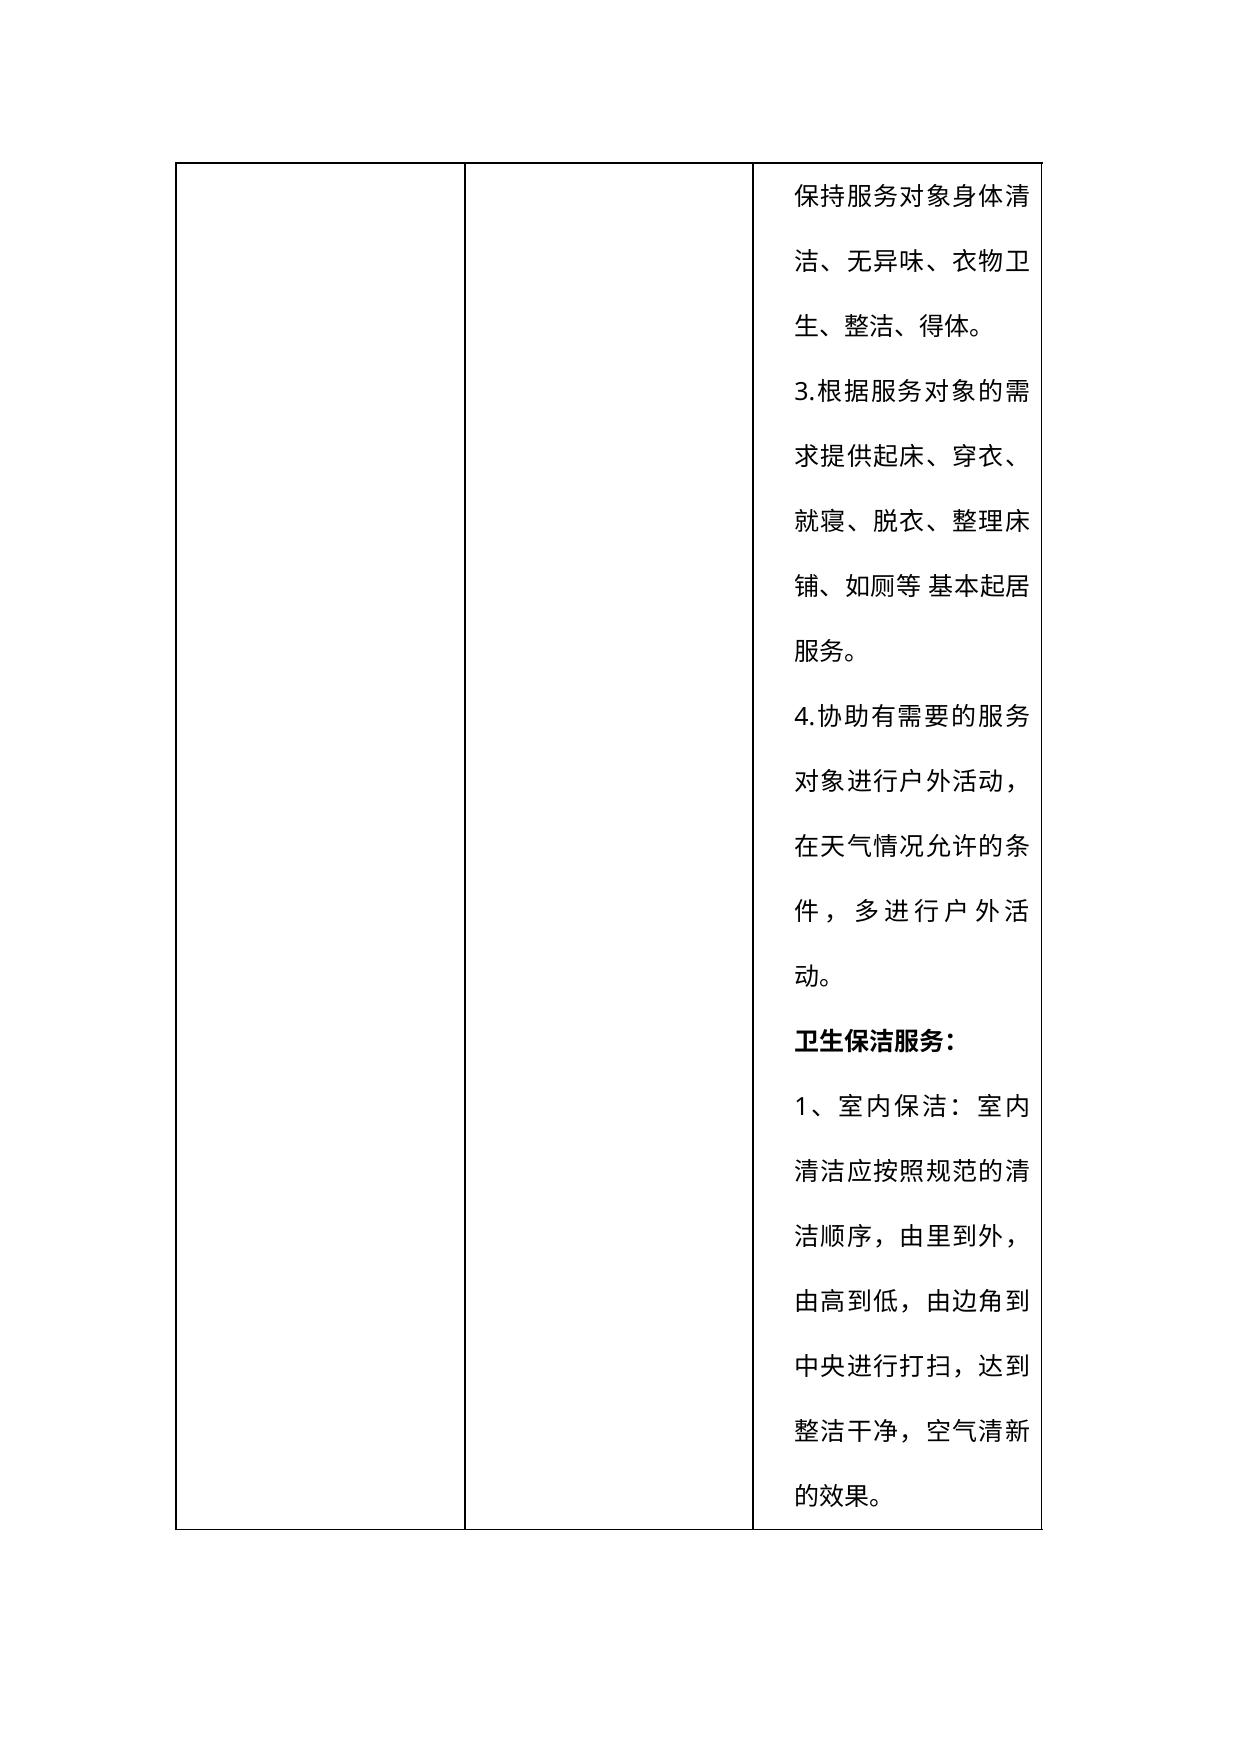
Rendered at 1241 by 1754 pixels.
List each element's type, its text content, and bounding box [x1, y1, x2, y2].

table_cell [754, 164, 1041, 1528]
table_cell [466, 164, 752, 1528]
table_cell 1 [177, 164, 464, 1528]
